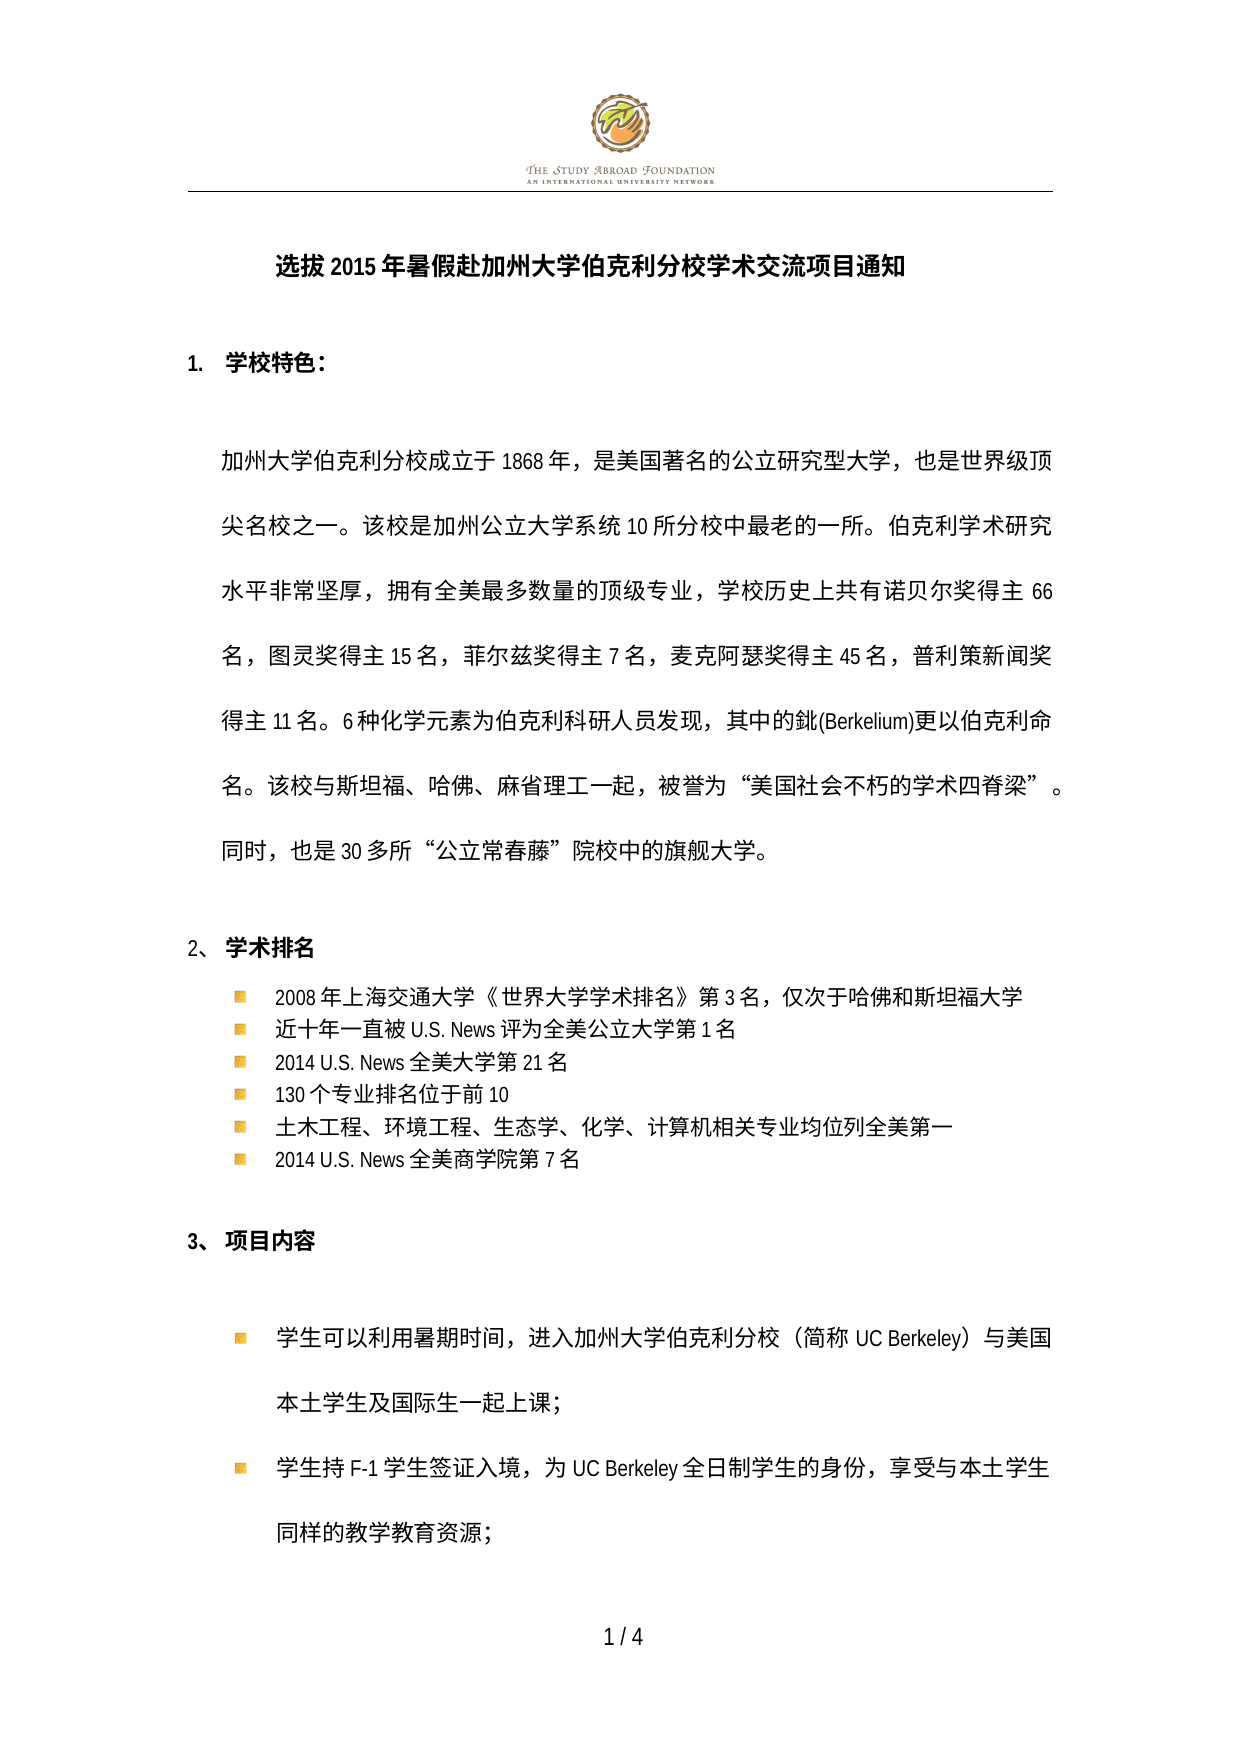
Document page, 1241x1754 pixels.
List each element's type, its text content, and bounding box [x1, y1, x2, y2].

list 土木工程、环境工程、生态学、化学、计算机相关专业均位列全美第一 [231, 1109, 1053, 1142]
list 学校特色： [187, 329, 1053, 394]
text 选拔2015年暑假赴加州大学伯克利分校学术交流项目通知 [187, 232, 1053, 297]
picture [232, 1053, 249, 1071]
list 130个专业排名位于前10 [231, 1077, 1053, 1109]
picture [232, 1086, 249, 1103]
list 2014 U.S. News全美商学院第7名 [231, 1142, 1053, 1174]
list 学生可以利用暑期时间，进入加州大学伯克利分校（简称UC Berkeley）与美国本土学生及国际生一起上课； [232, 1304, 1053, 1434]
picture [232, 1021, 249, 1038]
picture [232, 1460, 250, 1477]
picture [232, 1118, 249, 1136]
text 加州大学伯克利分校成立于1868年，是美国著名的公立研究型大学，也是世界级顶尖名校之一。该校是加州公立大学系统10所分校中最老的一所。伯克利学术研究水平非常坚厚，拥有全美最多数量的顶级专业，学校历史上共有诺贝尔奖得主66名，图灵奖得主15名，菲尔兹奖得主7名，麦克阿瑟奖得主45名，普利策新闻奖得主11名。6种化学元素为伯克利科研人员发现，其中的鉳(Berkelium)更以伯克利命名。该校与斯坦福、哈佛、麻省理工一起，被誉为“美国社会不朽的学术四脊梁”。同时，也是30多所“公立常春藤”院校中的旗舰大学。 [222, 427, 1053, 882]
list 学术排名 [187, 914, 1053, 979]
list 近十年一直被U.S. News评为全美公立大学第1名 [231, 1012, 1053, 1044]
list 学生持F-1学生签证入境，为UC Berkeley全日制学生的身份，享受与本土学生同样的教学教育资源； [232, 1434, 1053, 1564]
list 2014 U.S. News全美大学第21名 [231, 1044, 1053, 1077]
picture [232, 1151, 249, 1168]
list 2008年上海交通大学《世界大学学术排名》第3名，仅次于哈佛和斯坦福大学 [231, 979, 1053, 1012]
picture [520, 88, 720, 189]
picture [232, 1330, 250, 1347]
list 项目内容 [187, 1207, 1053, 1272]
picture [232, 988, 249, 1006]
